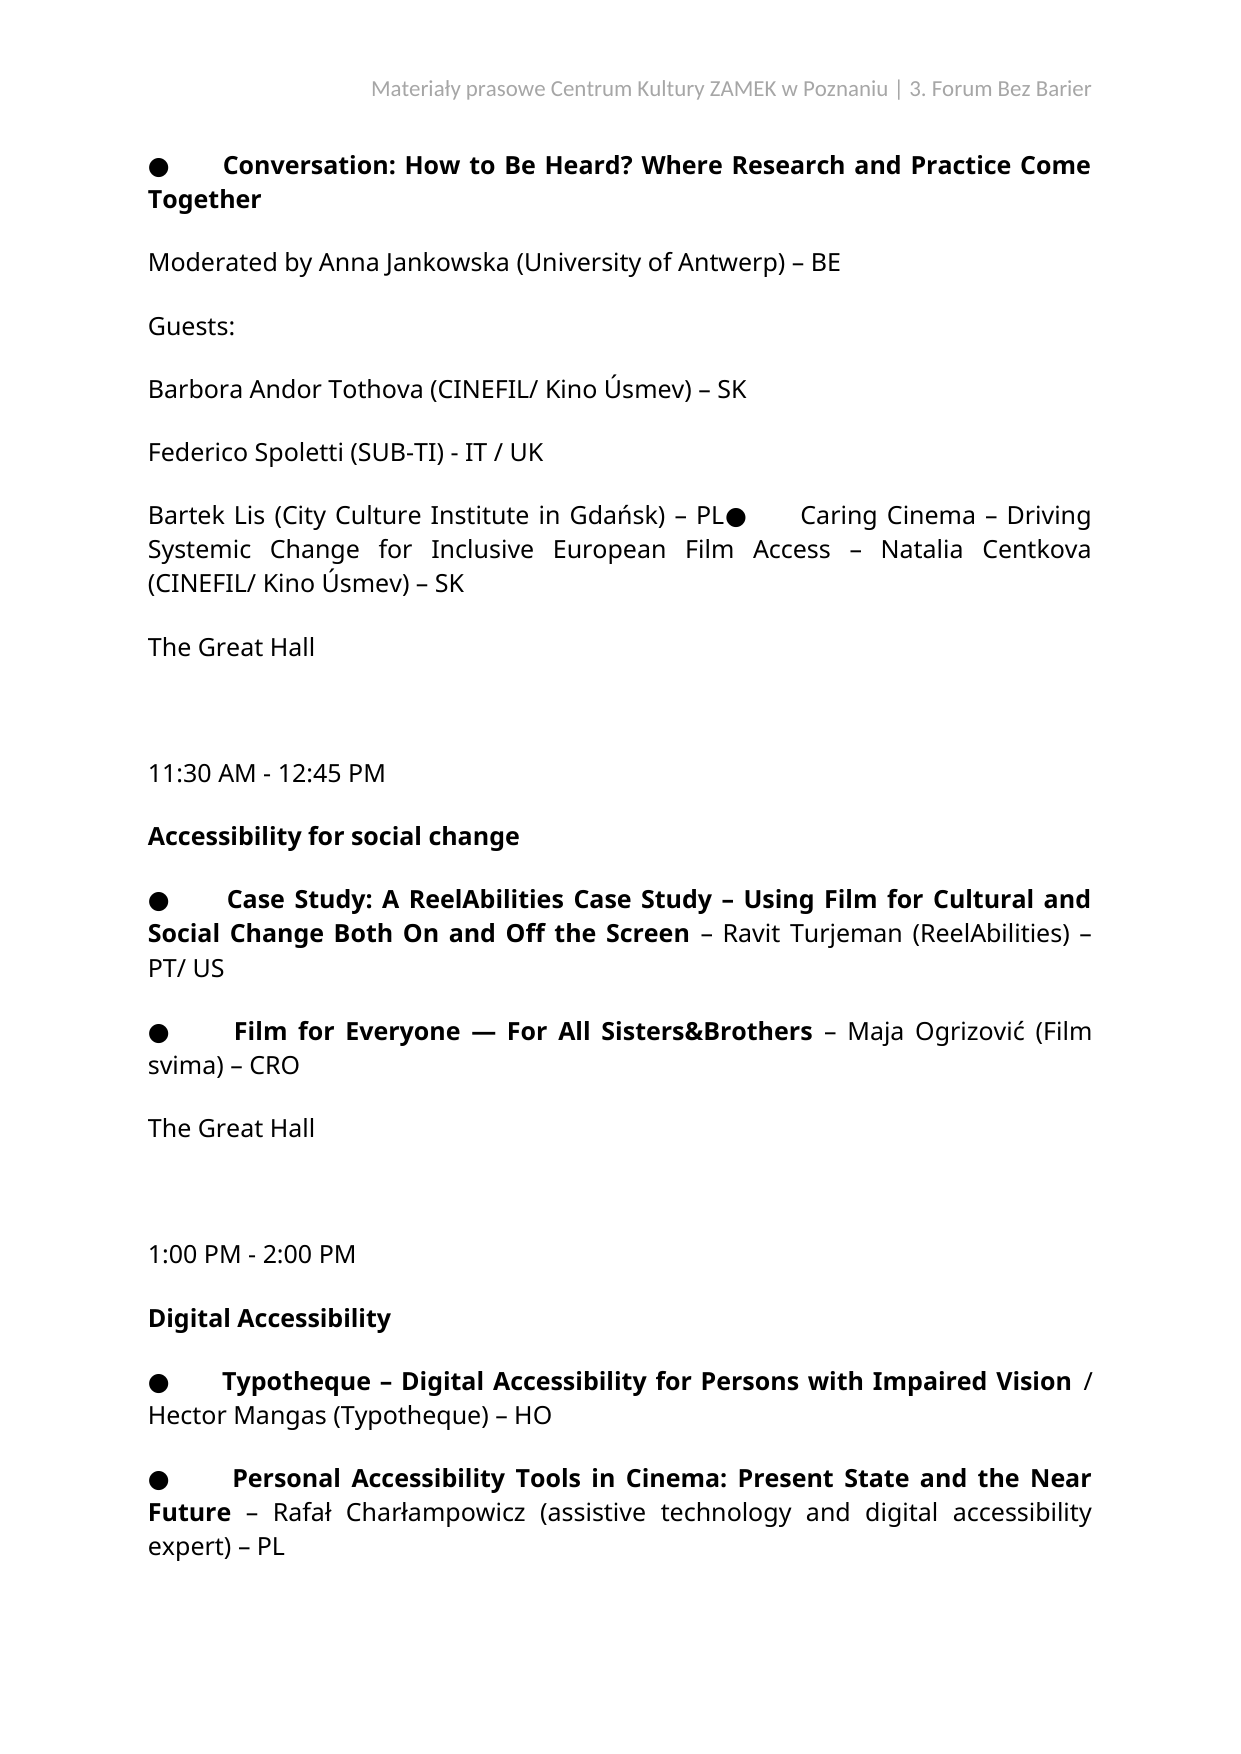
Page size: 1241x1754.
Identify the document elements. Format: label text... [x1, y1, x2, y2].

text ● Conversation: How to Be Heard? Where Research and Practice Come Together [148, 148, 1093, 216]
text 1:00 PM - 2:00 PM [148, 1237, 1093, 1271]
text Digital Accessibility [148, 1300, 1093, 1334]
text Bartek Lis (City Culture Institute in Gdańsk) – PL● Caring Cinema – Driving Systemic Change for Inclusive European Film Access – Natalia Centkova (CINEFIL/ Kino Úsmev) – SK [148, 498, 1093, 600]
text ● Typotheque – Digital Accessibility for Persons with Impaired Vision / Hector Mangas (Typotheque) – HO [148, 1364, 1093, 1432]
text ● Film for Everyone — For All Sisters&Brothers – Maja Ogrizović (Film svima) – CRO [148, 1013, 1093, 1082]
text ● Case Study: A ReelAbilities Case Study – Using Film for Cultural and Social Change Both On and Off the Screen – Ravit Turjeman (ReelAbilities) – PT/ US [148, 882, 1093, 984]
text Federico Spoletti (SUB-TI) - IT / UK [148, 434, 1093, 469]
text ● Personal Accessibility Tools in Cinema: Present State and the Near Future – Rafał Charłampowicz (assistive technology and digital accessibility expert) – PL [148, 1461, 1093, 1563]
text Barbora Andor Tothova (CINEFIL/ Kino Úsmev) – SK [148, 371, 1093, 405]
text The Great Hall [148, 629, 1093, 663]
text Guests: [148, 308, 1093, 342]
text Moderated by Anna Jankowska (University of Antwerp) – BE [148, 245, 1093, 279]
text Accessibility for social change [148, 819, 1093, 853]
text The Great Hall [148, 1111, 1093, 1145]
text 11:30 AM - 12:45 PM [148, 756, 1093, 790]
